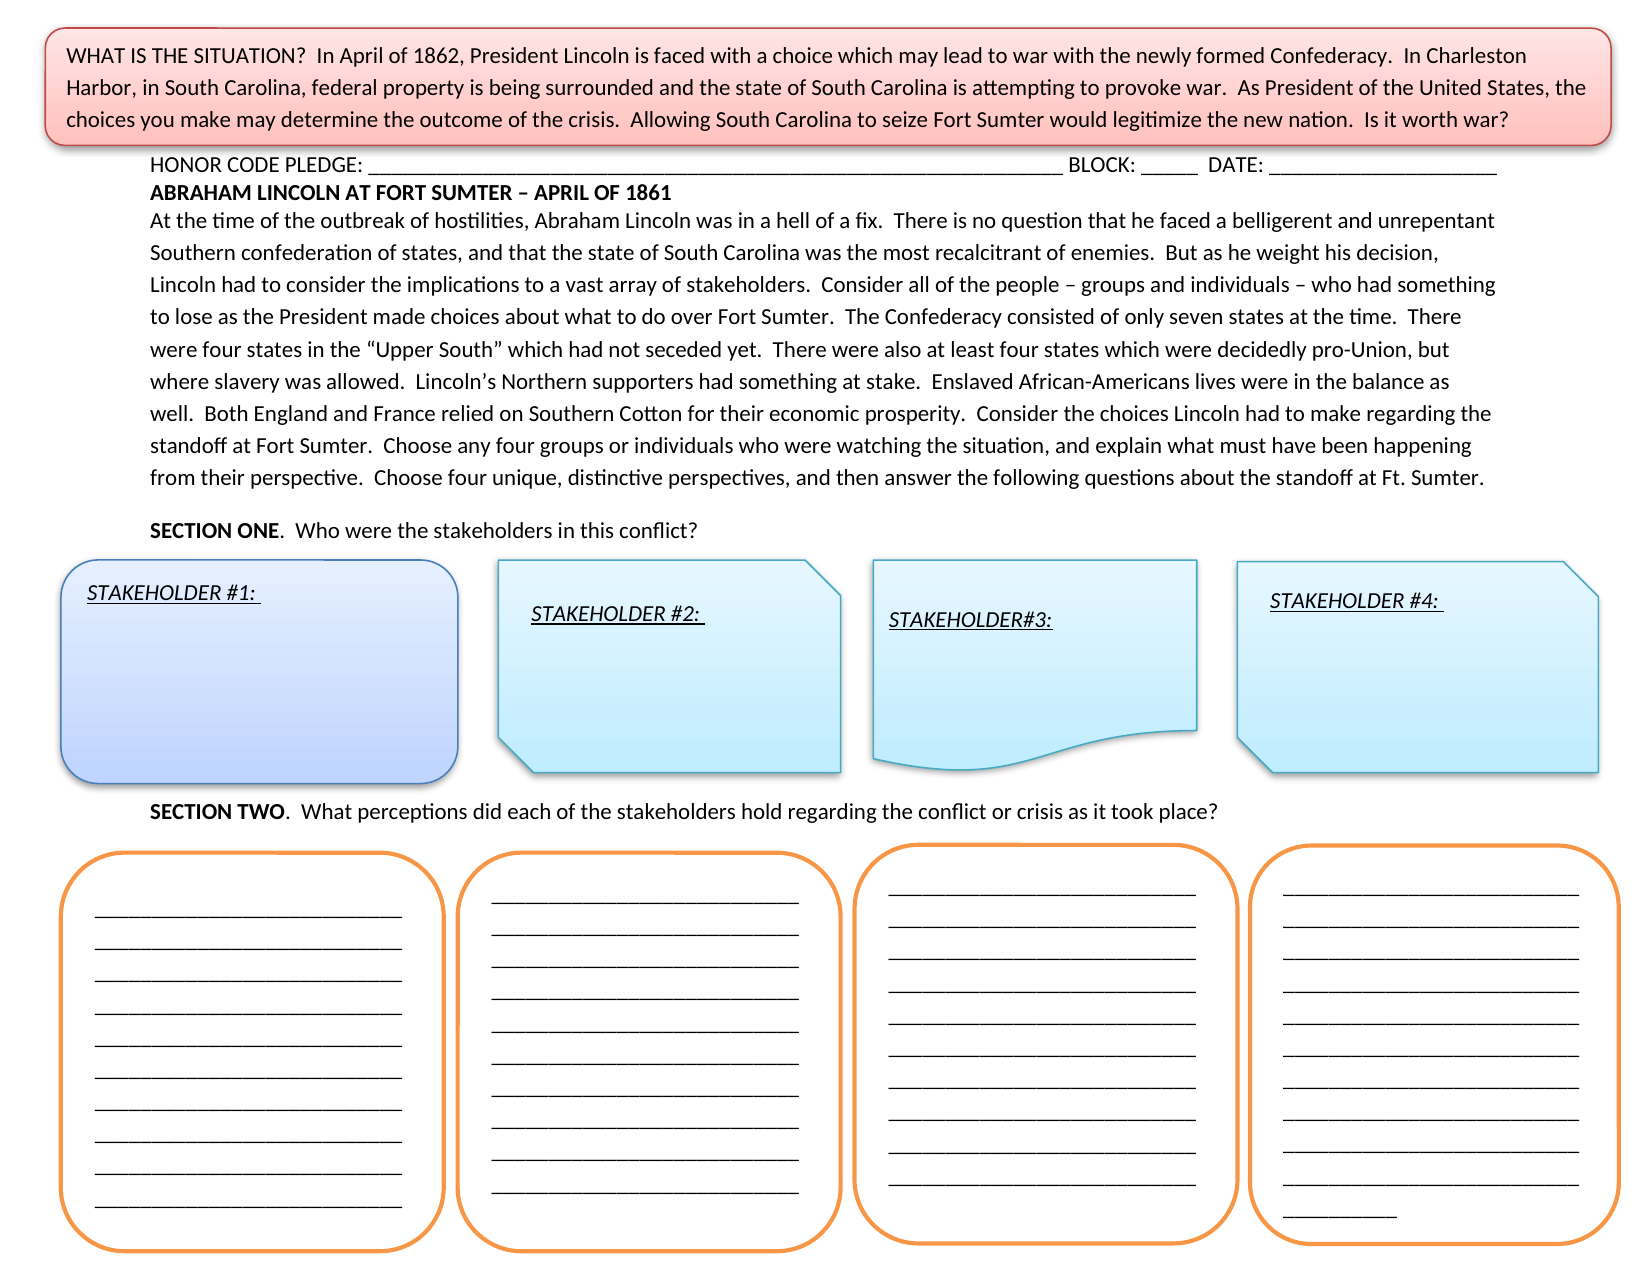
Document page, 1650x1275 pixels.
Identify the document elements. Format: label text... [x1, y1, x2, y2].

text HONOR CODE PLEDGE: _____________________________________________________________ BLOCK: _____ DATE: ____________________ [150, 157, 1500, 178]
text SECTION ONE. Who were the stakeholders in this conflict? [150, 517, 1500, 544]
text ABRAHAM LINCOLN AT FORT SUMTER – APRIL OF 1861 [150, 178, 1500, 206]
text SECTION TWO. What perceptions did each of the stakeholders hold regarding the conflict or crisis as it took place? [150, 797, 1500, 825]
text At the time of the outbreak of hostilities, Abraham Lincoln was in a hell of a fix. There is no question that he faced a belligerent and unrepentant Southern confederation of states, and that the state of South Carolina was the most recalcitrant of enemies. But as he weight his decision, Lincoln had to consider the implications to a vast array of stakeholders. Consider all of the people – groups and individuals – who had something to lose as the President made choices about what to do over Fort Sumter. The Confederacy consisted of only seven states at the time. There were four states in the “Upper South” which had not seceded yet. There were also at least four states which were decidedly pro-Union, but where slavery was allowed. Lincoln’s Northern supporters had something at stake. Enslaved African-Americans lives were in the balance as well. Both England and France relied on Southern Cotton for their economic prosperity. Consider the choices Lincoln had to make regarding the standoff at Fort Sumter. Choose any four groups or individuals who were watching the situation, and explain what must have been happening from their perspective. Choose four unique, distinctive perspectives, and then answer the following questions about the standoff at Ft. Sumter. [150, 206, 1500, 492]
